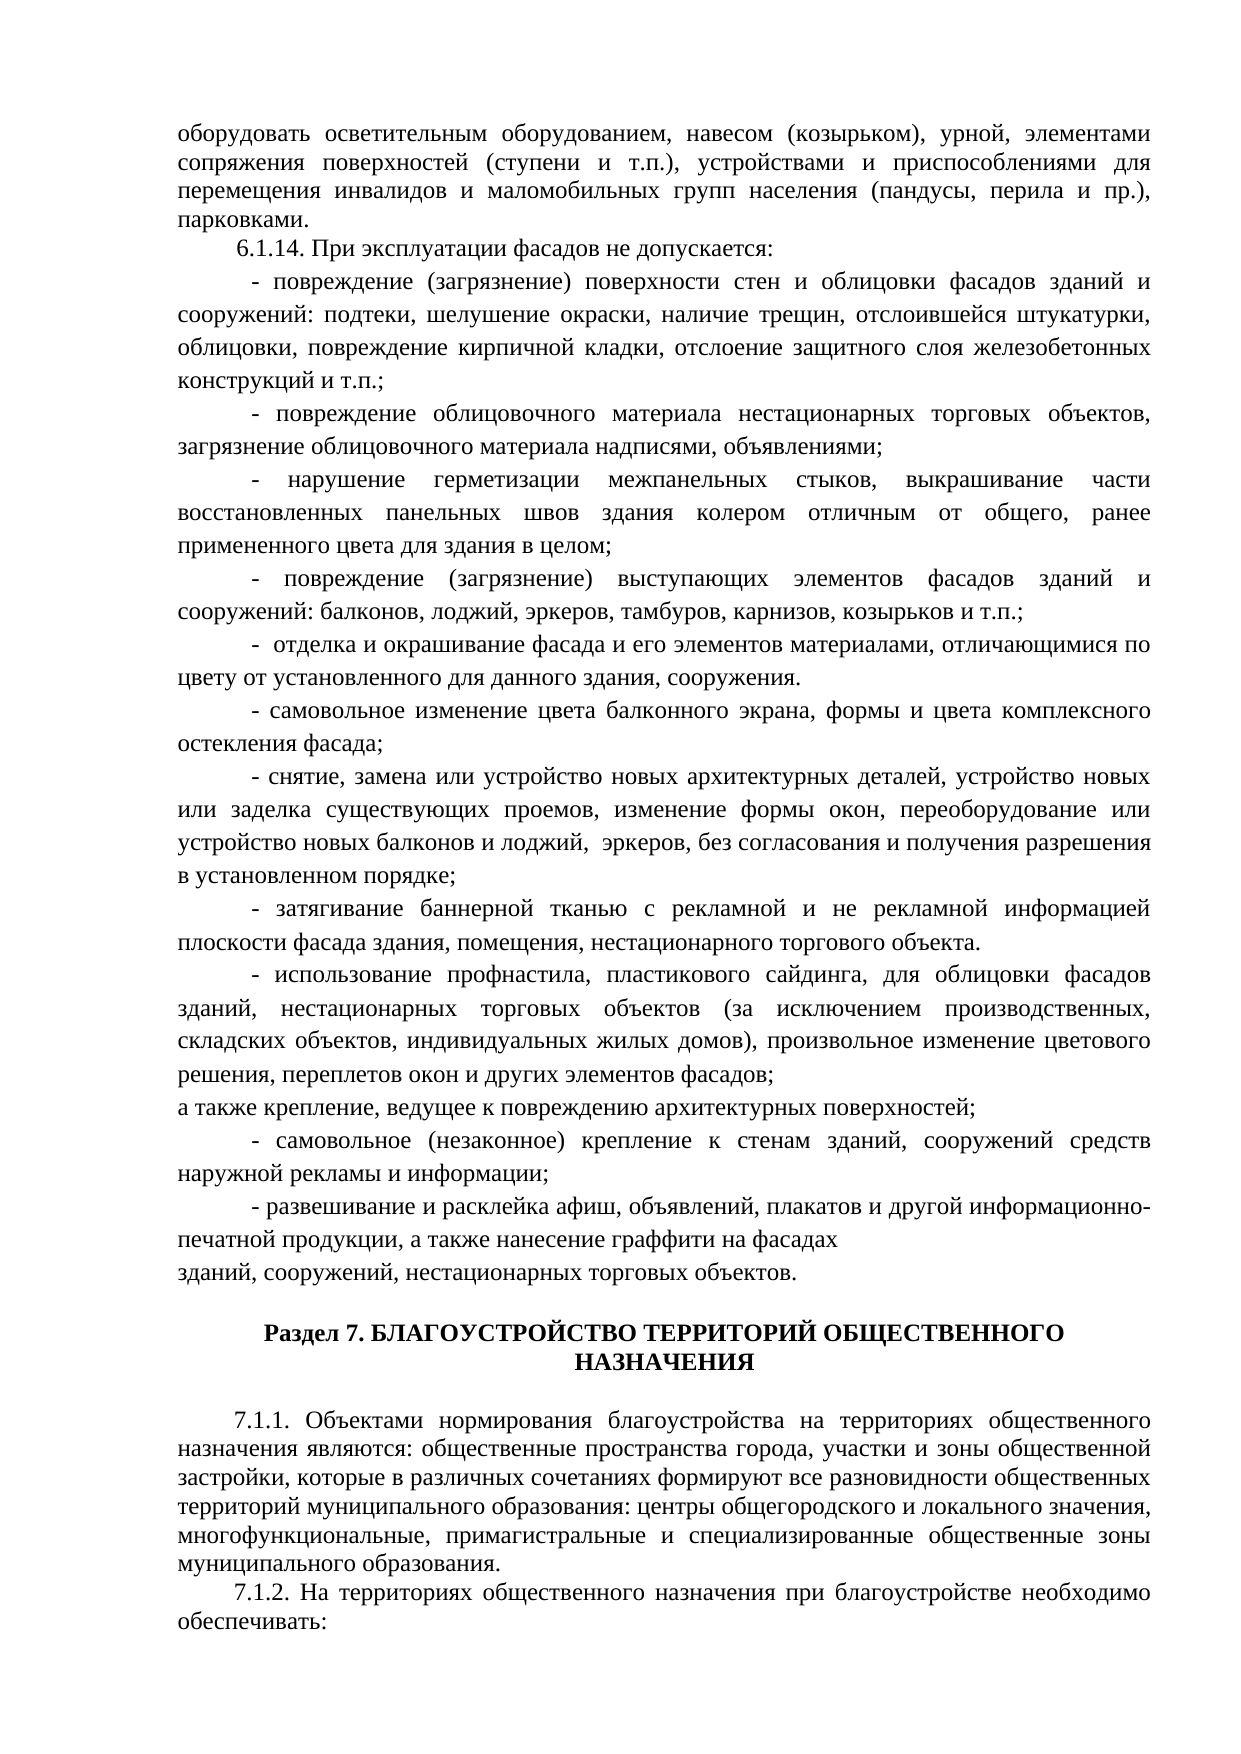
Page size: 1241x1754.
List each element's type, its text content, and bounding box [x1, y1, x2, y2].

text - повреждение облицовочного материала нестационарных торговых объектов, загрязнение облицовочного материала надписями, объявлениями; [177, 398, 1152, 460]
text - затягивание баннерной тканью с рекламной и не рекламной информацией плоскости фасада здания, помещения, нестационарного торгового объекта. [177, 893, 1152, 955]
text - повреждение (загрязнение) поверхности стен и облицовки фасадов зданий и сооружений: подтеки, шелушение окраски, наличие трещин, отслоившейся штукатурки, облицовки, повреждение кирпичной кладки, отслоение защитного слоя железобетонных конструкций и т.п.; [177, 266, 1152, 394]
text 7.1.2. На территориях общественного назначения при благоустройстве необходимо обеспечивать: [177, 1577, 1152, 1635]
text - отделка и окрашивание фасада и его элементов материалами, отличающимися по цвету от установленного для данного здания, сооружения. [177, 629, 1152, 691]
text 6.1.14. При эксплуатации фасадов не допускается: [177, 233, 1152, 262]
text - самовольное изменение цвета балконного экрана, формы и цвета комплексного остекления фасада; [177, 695, 1152, 757]
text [177, 118, 1152, 233]
text - использование профнастила, пластикового сайдинга, для облицовки фасадов зданий, нестационарных торговых объектов (за исключением производственных, складских объектов, индивидуальных жилых домов), произвольное изменение цветового решения, переплетов окон и других элементов фасадов; [177, 959, 1152, 1087]
text - повреждение (загрязнение) выступающих элементов фасадов зданий и сооружений: балконов, лоджий, эркеров, тамбуров, карнизов, козырьков и т.п.; [177, 563, 1152, 625]
text зданий, сооружений, нестационарных торговых объектов. [177, 1257, 1152, 1286]
text Раздел 7. БЛАГОУСТРОЙСТВО ТЕРРИТОРИЙ ОБЩЕСТВЕННОГО НАЗНАЧЕНИЯ [177, 1318, 1152, 1376]
text - развешивание и расклейка афиш, объявлений, плакатов и другой информационно-печатной продукции, а также нанесение граффити на фасадах [177, 1191, 1152, 1252]
text - самовольное (незаконное) крепление к стенам зданий, сооружений средств наружной рекламы и информации; [177, 1125, 1152, 1186]
text 7.1.1. Объектами нормирования благоустройства на территориях общественного назначения являются: общественные пространства города, участки и зоны общественной застройки, которые в различных сочетаниях формируют все разновидности общественных территорий муниципального образования: центры общегородского и локального значения, многофункциональные, примагистральные и специализированные общественные зоны муниципального образования. [177, 1405, 1152, 1577]
text - нарушение герметизации межпанельных стыков, выкрашивание части восстановленных панельных швов здания колером отличным от общего, ранее примененного цвета для здания в целом; [177, 464, 1152, 559]
text - снятие, замена или устройство новых архитектурных деталей, устройство новых или заделка существующих проемов, изменение формы окон, переоборудование или устройство новых балконов и лоджий, эркеров, без согласования и получения разрешения в установленном порядке; [177, 761, 1152, 889]
text а также крепление, ведущее к повреждению архитектурных поверхностей; [177, 1092, 1152, 1120]
